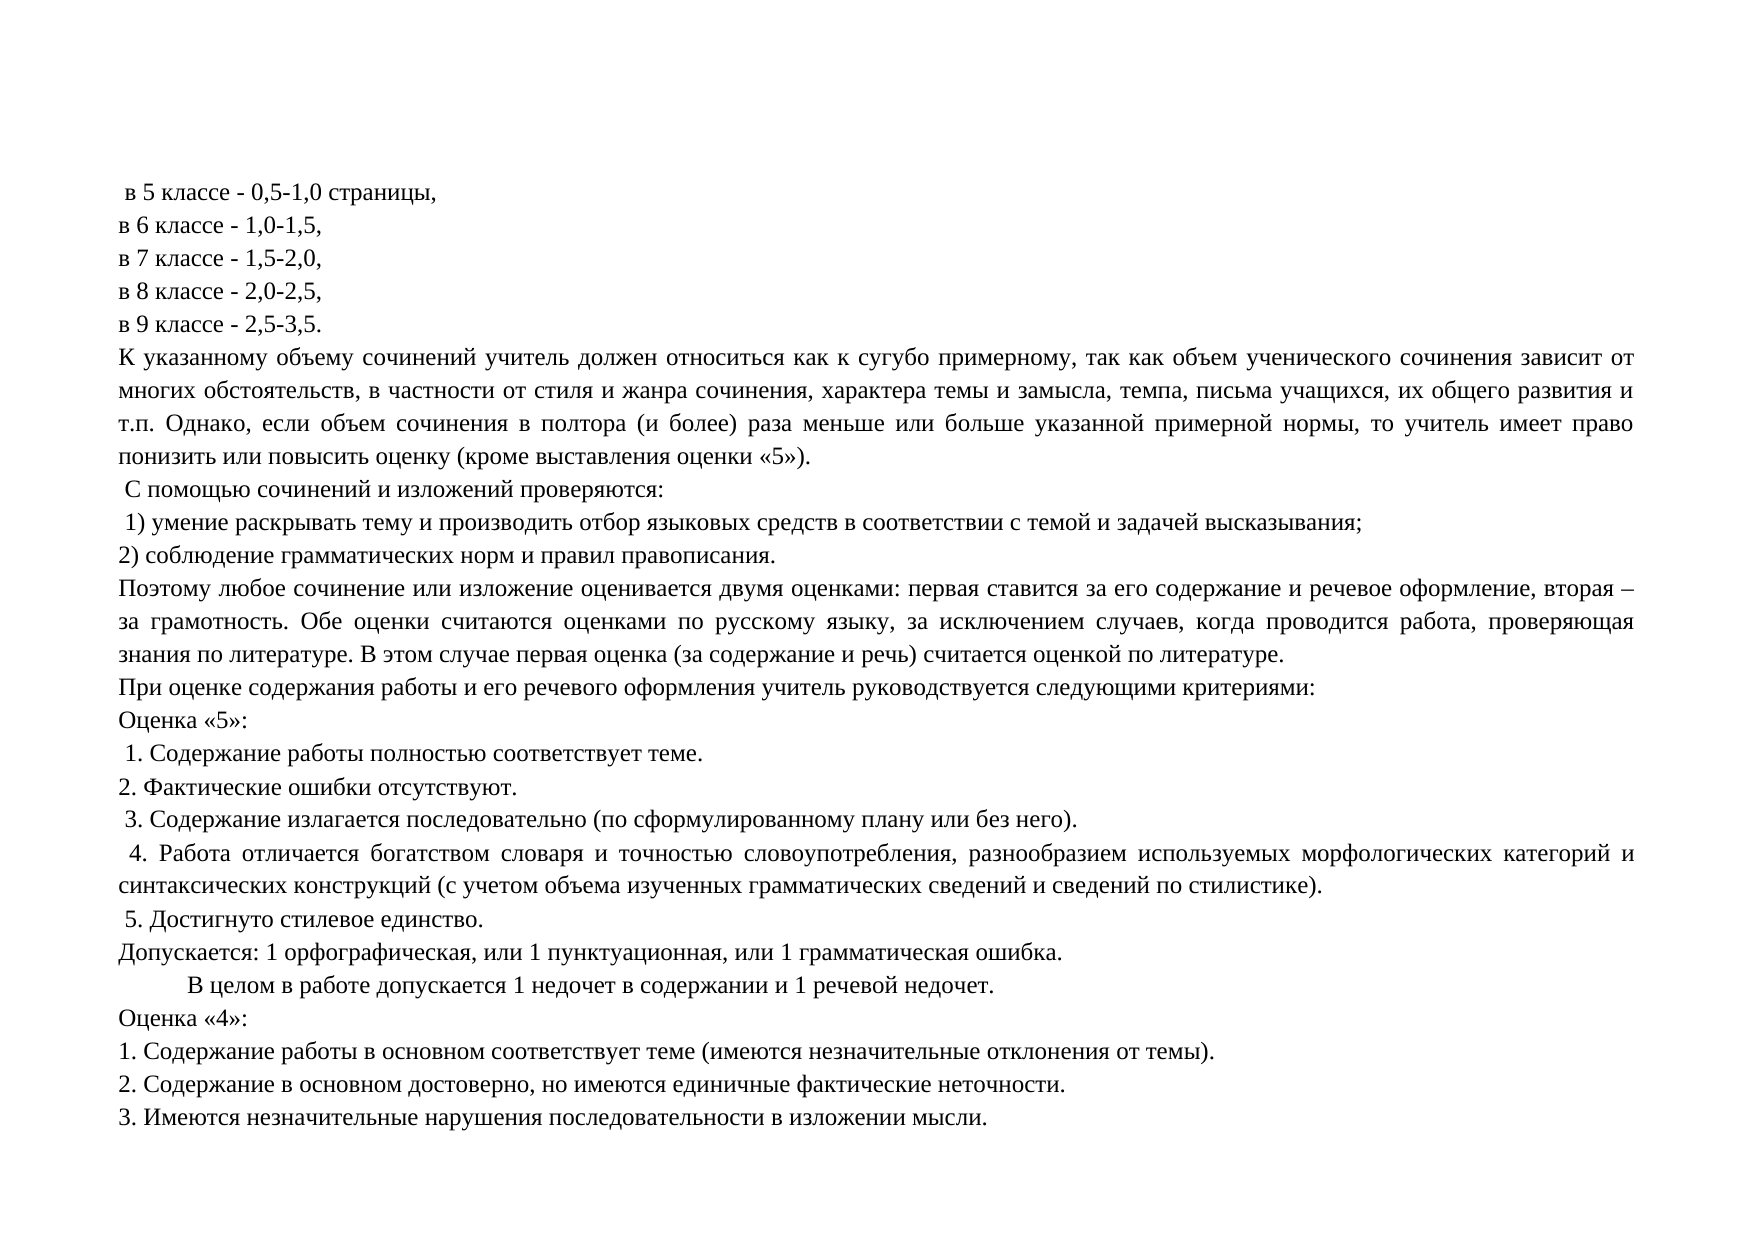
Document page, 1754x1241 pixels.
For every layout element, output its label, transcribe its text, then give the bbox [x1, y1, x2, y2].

text Поэтому любое сочинение или изложение оценивается двумя оценками: первая ставится за его содержание и речевое оформление, вторая – за грамотность. Обе оценки считаются оценками по русскому языку, за исключением случаев, когда проводится работа, проверяющая знания по литературе. В этом случае первая оценка (за содержание и речь) считается оценкой по литературе. [118, 573, 1636, 668]
text 4. Работа отличается богатством словаря и точностью словоупотребления, разнообразием используемых морфологических категорий и синтаксических конструкций (с учетом объема изученных грамматических сведений и сведений по стилистике). [118, 838, 1636, 899]
text в 8 классе - 2,0-2,5, [118, 276, 1636, 305]
text 1) умение раскрывать тему и производить отбор языковых средств в соответствии с темой и задачей высказывания; [118, 507, 1636, 536]
text Допускается: 1 орфографическая, или 1 пунктуационная, или 1 грамматическая ошибка. [118, 937, 1636, 965]
text в 9 классе - 2,5-3,5. [118, 309, 1636, 338]
text в 6 классе - 1,0-1,5, [118, 210, 1636, 239]
text С помощью сочинений и изложений проверяются: [118, 474, 1636, 503]
text 1. Содержание работы полностью соответствует теме. [118, 738, 1636, 767]
text 3. Имеются незначительные нарушения последовательности в изложении мысли. [118, 1102, 1636, 1131]
text в 5 классе - 0,5-1,0 страницы, [118, 177, 1636, 206]
text 2. Содержание в основном достоверно, но имеются единичные фактические неточности. [118, 1069, 1636, 1097]
text При оценке содержания работы и его речевого оформления учитель руководствуется следующими критериями: [118, 672, 1636, 701]
text в 7 классе - 1,5-2,0, [118, 243, 1636, 272]
text 3. Содержание излагается последовательно (по сформулированному плану или без него). [118, 804, 1636, 833]
text Оценка «4»: [118, 1003, 1636, 1031]
text Оценка «5»: [118, 706, 1636, 734]
text 2) соблюдение грамматических норм и правил правописания. [118, 540, 1636, 569]
text 5. Достигнуто стилевое единство. [118, 904, 1636, 932]
text 1. Содержание работы в основном соответствует теме (имеются незначительные отклонения от темы). [118, 1036, 1636, 1064]
text 2. Фактические ошибки отсутствуют. [118, 772, 1636, 800]
text К указанному объему сочинений учитель должен относиться как к сугубо примерному, так как объем ученического сочинения зависит от многих обстоятельств, в частности от стиля и жанра сочинения, характера темы и замысла, темпа, письма учащихся, их общего развития и т.п. Однако, если объем сочинения в полтора (и более) раза меньше или больше указанной примерной нормы, то учитель имеет право понизить или повысить оценку (кроме выставления оценки «5»). [118, 342, 1636, 470]
text В целом в работе допускается 1 недочет в содержании и 1 речевой недочет. [118, 970, 1636, 998]
